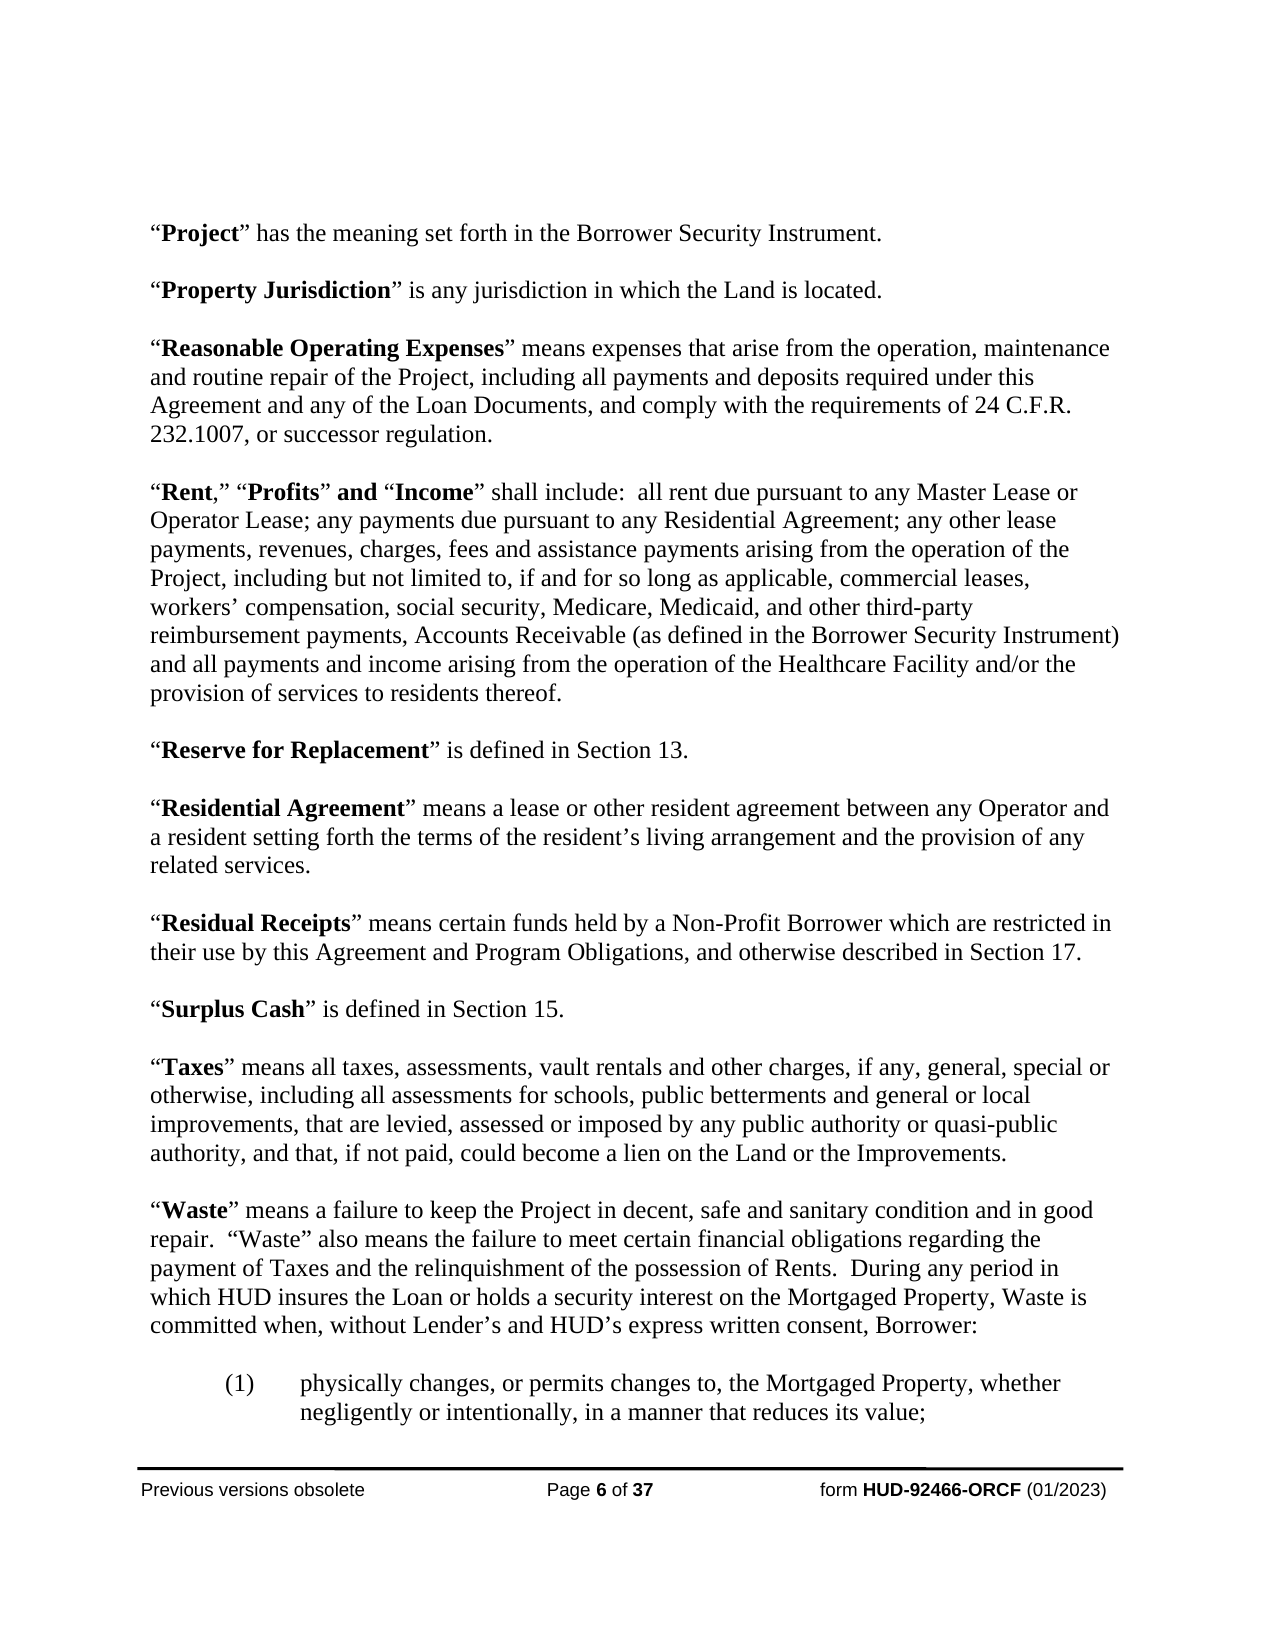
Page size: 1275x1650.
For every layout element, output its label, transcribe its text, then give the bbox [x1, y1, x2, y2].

text “Reasonable Operating Expenses” means expenses that arise from the operation, maintenance and routine repair of the Project, including all payments and deposits required under this Agreement and any of the Loan Documents, and comply with the requirements of 24 C.F.R. 232.1007, or successor regulation. [150, 333, 1125, 448]
text “Taxes” means all taxes, assessments, vault rentals and other charges, if any, general, special or otherwise, including all assessments for schools, public betterments and general or local improvements, that are levied, assessed or imposed by any public authority or quasi-public authority, and that, if not paid, could become a lien on the Land or the Improvements. [150, 1052, 1125, 1167]
text “Surplus Cash” is defined in Section 15. [150, 994, 1125, 1023]
text “Residual Receipts” means certain funds held by a Non-Profit Borrower which are restricted in their use by this Agreement and Program Obligations, and otherwise described in Section 17. [150, 908, 1125, 966]
text “Property Jurisdiction” is any jurisdiction in which the Land is located. [150, 276, 1125, 304]
list “Waste” means a failure to keep the Project in decent, safe and sanitary condition and in good repair. “Waste” also means the failure to meet certain financial obligations regarding the payment of Taxes and the relinquishment of the possession of Rents. During any period in which HUD insures the Loan or holds a security interest on the Mortgaged Property, Waste is committed when, without Lender’s and HUD’s express written consent, Borrower: [150, 1196, 1125, 1339]
text “Rent,” “Profits” and “Income” shall include: all rent due pursuant to any Master Lease or Operator Lease; any payments due pursuant to any Residential Agreement; any other lease payments, revenues, charges, fees and assistance payments arising from the operation of the Project, including but not limited to, if and for so long as applicable, commercial leases, workers’ compensation, social security, Medicare, Medicaid, and other third-party reimbursement payments, Accounts Receivable (as defined in the Borrower Security Instrument) and all payments and income arising from the operation of the Healthcare Facility and/or the provision of services to residents thereof. [150, 477, 1125, 707]
text “Reserve for Replacement” is defined in Section 13. [150, 736, 1125, 764]
list physically changes, or permits changes to, the Mortgaged Property, whether negligently or intentionally, in a manner that reduces its value; [225, 1368, 1125, 1426]
text “Project” has the meaning set forth in the Borrower Security Instrument. [150, 218, 1125, 247]
text “Residential Agreement” means a lease or other resident agreement between any Operator and a resident setting forth the terms of the resident’s living arrangement and the provision of any related services. [150, 793, 1125, 879]
